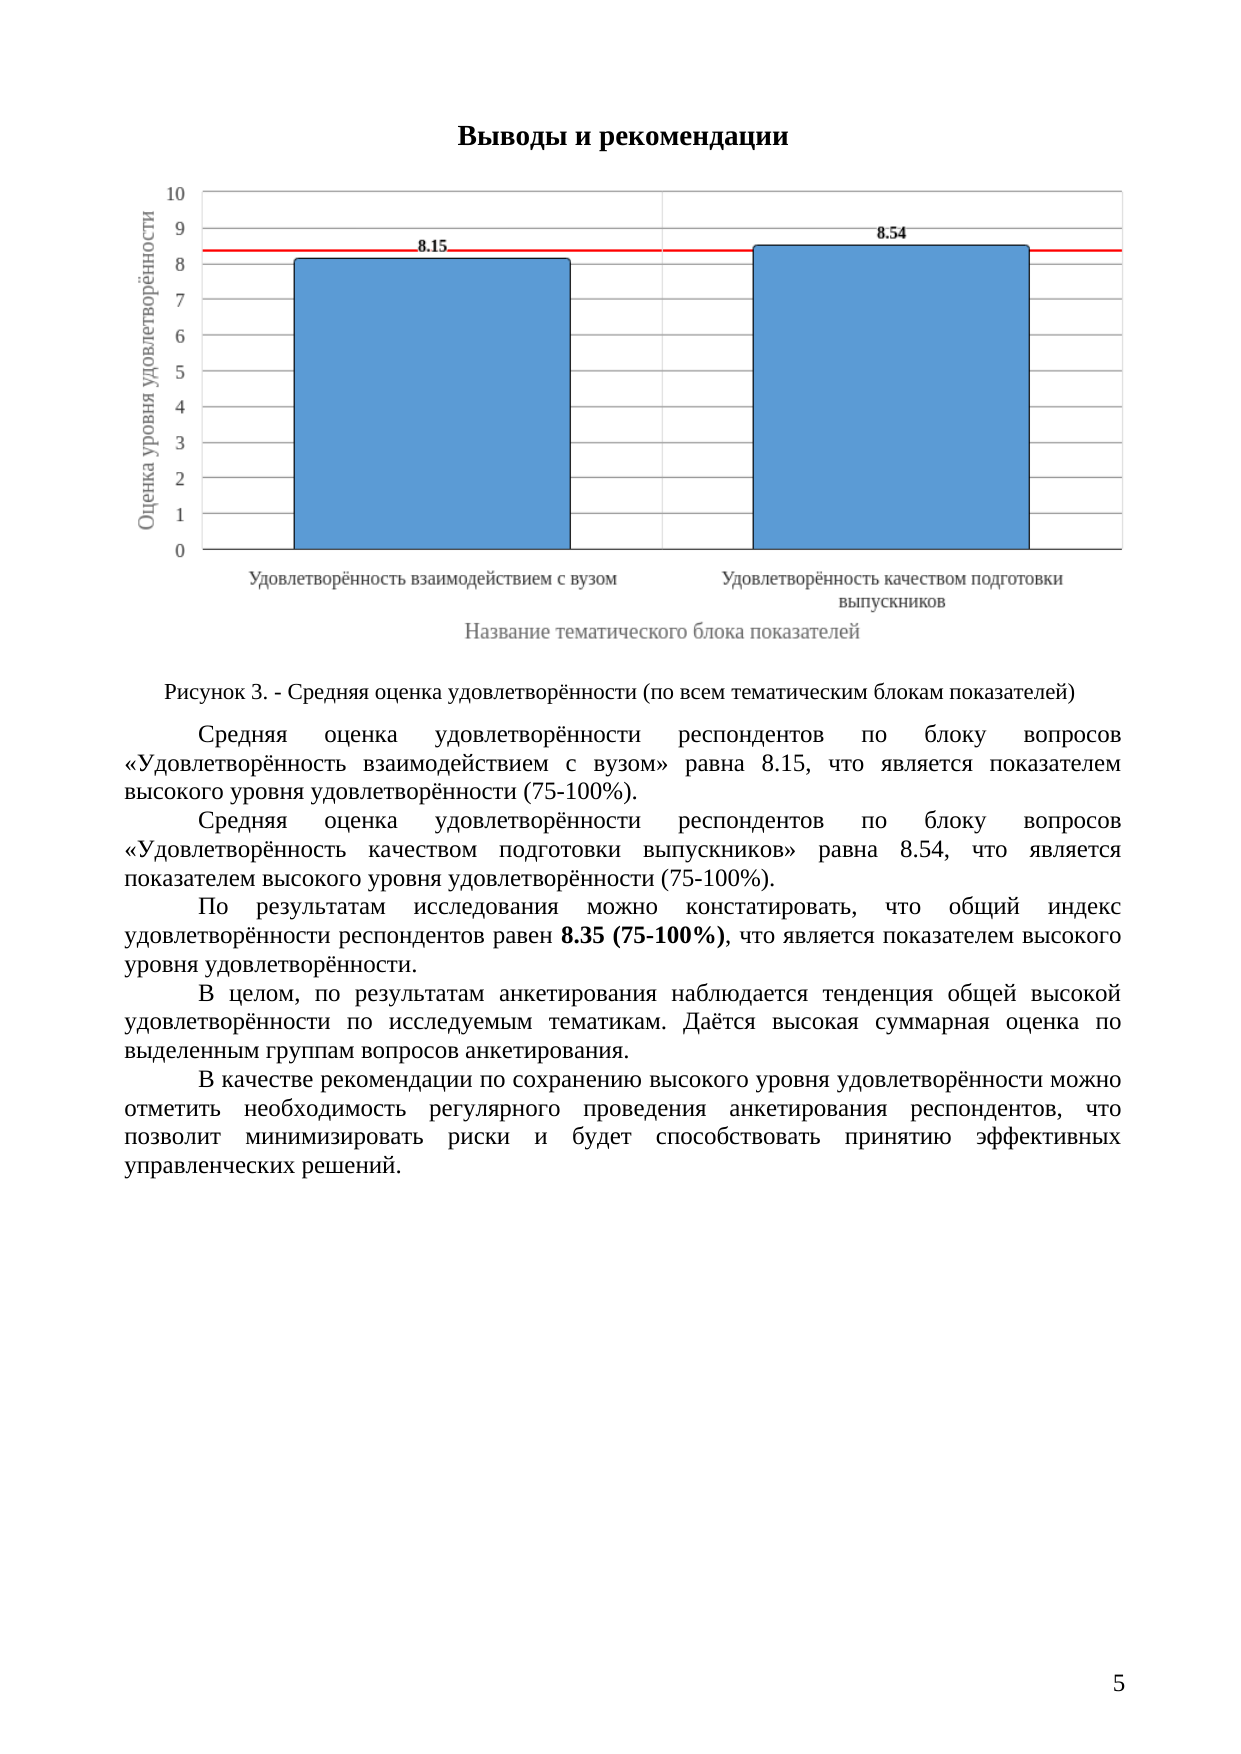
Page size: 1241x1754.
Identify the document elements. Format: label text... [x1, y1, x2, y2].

text В целом, по результатам анкетирования наблюдается тенденция общей высокой удовлетворённости по исследуемым тематикам. Даётся высокая суммарная оценка по выделенным группам вопросов анкетирования. [124, 978, 1122, 1064]
subtitle Выводы и рекомендации [124, 118, 1122, 152]
text В качестве рекомендации по сохранению высокого уровня удовлетворённости можно отметить необходимость регулярного проведения анкетирования респондентов, что позволит минимизировать риски и будет способствовать принятию эффективных управленческих решений. [124, 1064, 1122, 1179]
picture [118, 181, 1134, 659]
text Средняя оценка удовлетворённости респондентов по блоку вопросов «Удовлетворённость качеством подготовки выпускников» равна 8.54, что является показателем высокого уровня удовлетворённости (75-100%). [124, 805, 1122, 891]
text Средняя оценка удовлетворённости респондентов по блоку вопросов «Удовлетворённость взаимодействием с вузом» равна 8.15, что является показателем высокого уровня удовлетворённости (75-100%). [124, 719, 1122, 805]
text Рисунок 3. - Средняя оценка удовлетворённости (по всем тематическим блокам показателей) [118, 678, 1122, 704]
text По результатам исследования можно констатировать, что общий индекс удовлетворённости респондентов равен 8.35 (75-100%), что является показателем высокого уровня удовлетворённости. [124, 891, 1122, 978]
